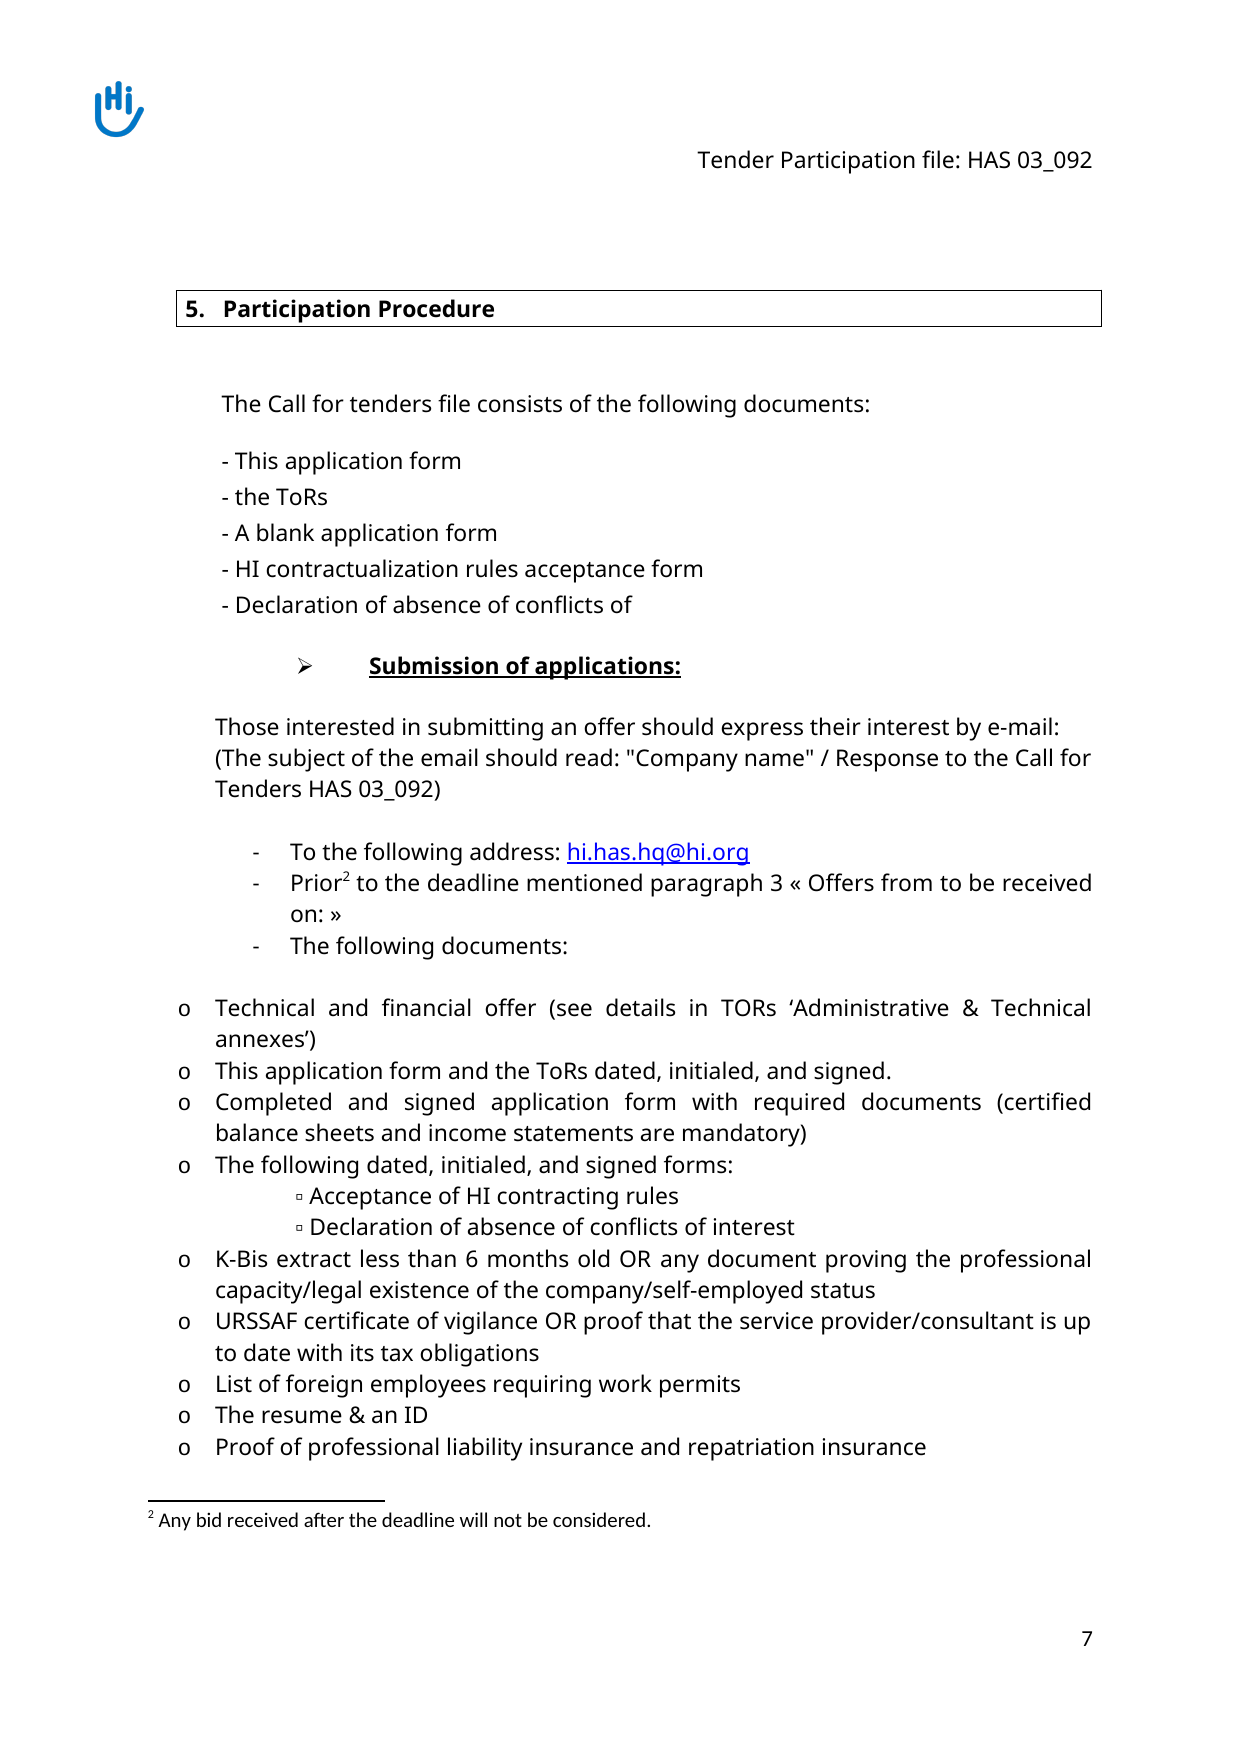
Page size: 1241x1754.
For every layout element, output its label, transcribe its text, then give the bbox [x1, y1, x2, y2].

subtitle Submission of applications: [222, 650, 1093, 681]
text - HI contractualization rules acceptance form [148, 553, 1093, 584]
list To the following address: hi.has.hq@hi.org [252, 836, 1093, 867]
list ▫ Declaration of absence of conflicts of interest [215, 1211, 1093, 1242]
list ▫ Acceptance of HI contracting rules [215, 1180, 1093, 1211]
text - Declaration of absence of conflicts of [148, 589, 1093, 620]
text - the ToRs [148, 481, 1093, 512]
list The resume & an ID [177, 1399, 1093, 1430]
subtitle Participation Procedure [177, 291, 1101, 326]
list Completed and signed application form with required documents (certified balance sheets and income statements are mandatory) [177, 1086, 1093, 1149]
list This application form and the ToRs dated, initialed, and signed. [177, 1055, 1093, 1086]
list Proof of professional liability insurance and repatriation insurance [177, 1430, 1093, 1462]
text (The subject of the email should read: "Company name" / Response to the Call for Tenders HAS 03_092) [215, 742, 1093, 804]
list The following documents: [252, 929, 1093, 961]
picture [86, 73, 151, 145]
list Prior to the deadline mentioned paragraph 3 « Offers from to be received on: » [252, 867, 1093, 929]
list URSSAF certificate of vigilance OR proof that the service provider/consultant is up to date with its tax obligations [177, 1305, 1093, 1368]
list K-Bis extract less than 6 months old OR any document proving the professional capacity/legal existence of the company/self-employed status [177, 1242, 1093, 1305]
text - A blank application form [148, 517, 1093, 548]
text - This application form [148, 445, 1093, 476]
text The Call for tenders file consists of the following documents: [148, 388, 1093, 420]
list Technical and financial offer (see details in TORs ‘Administrative & Technical annexes’) [177, 992, 1093, 1055]
list The following dated, initialed, and signed forms: [177, 1149, 1093, 1180]
text Those interested in submitting an offer should express their interest by e-mail: [215, 711, 1093, 742]
list List of foreign employees requiring work permits [177, 1368, 1093, 1399]
